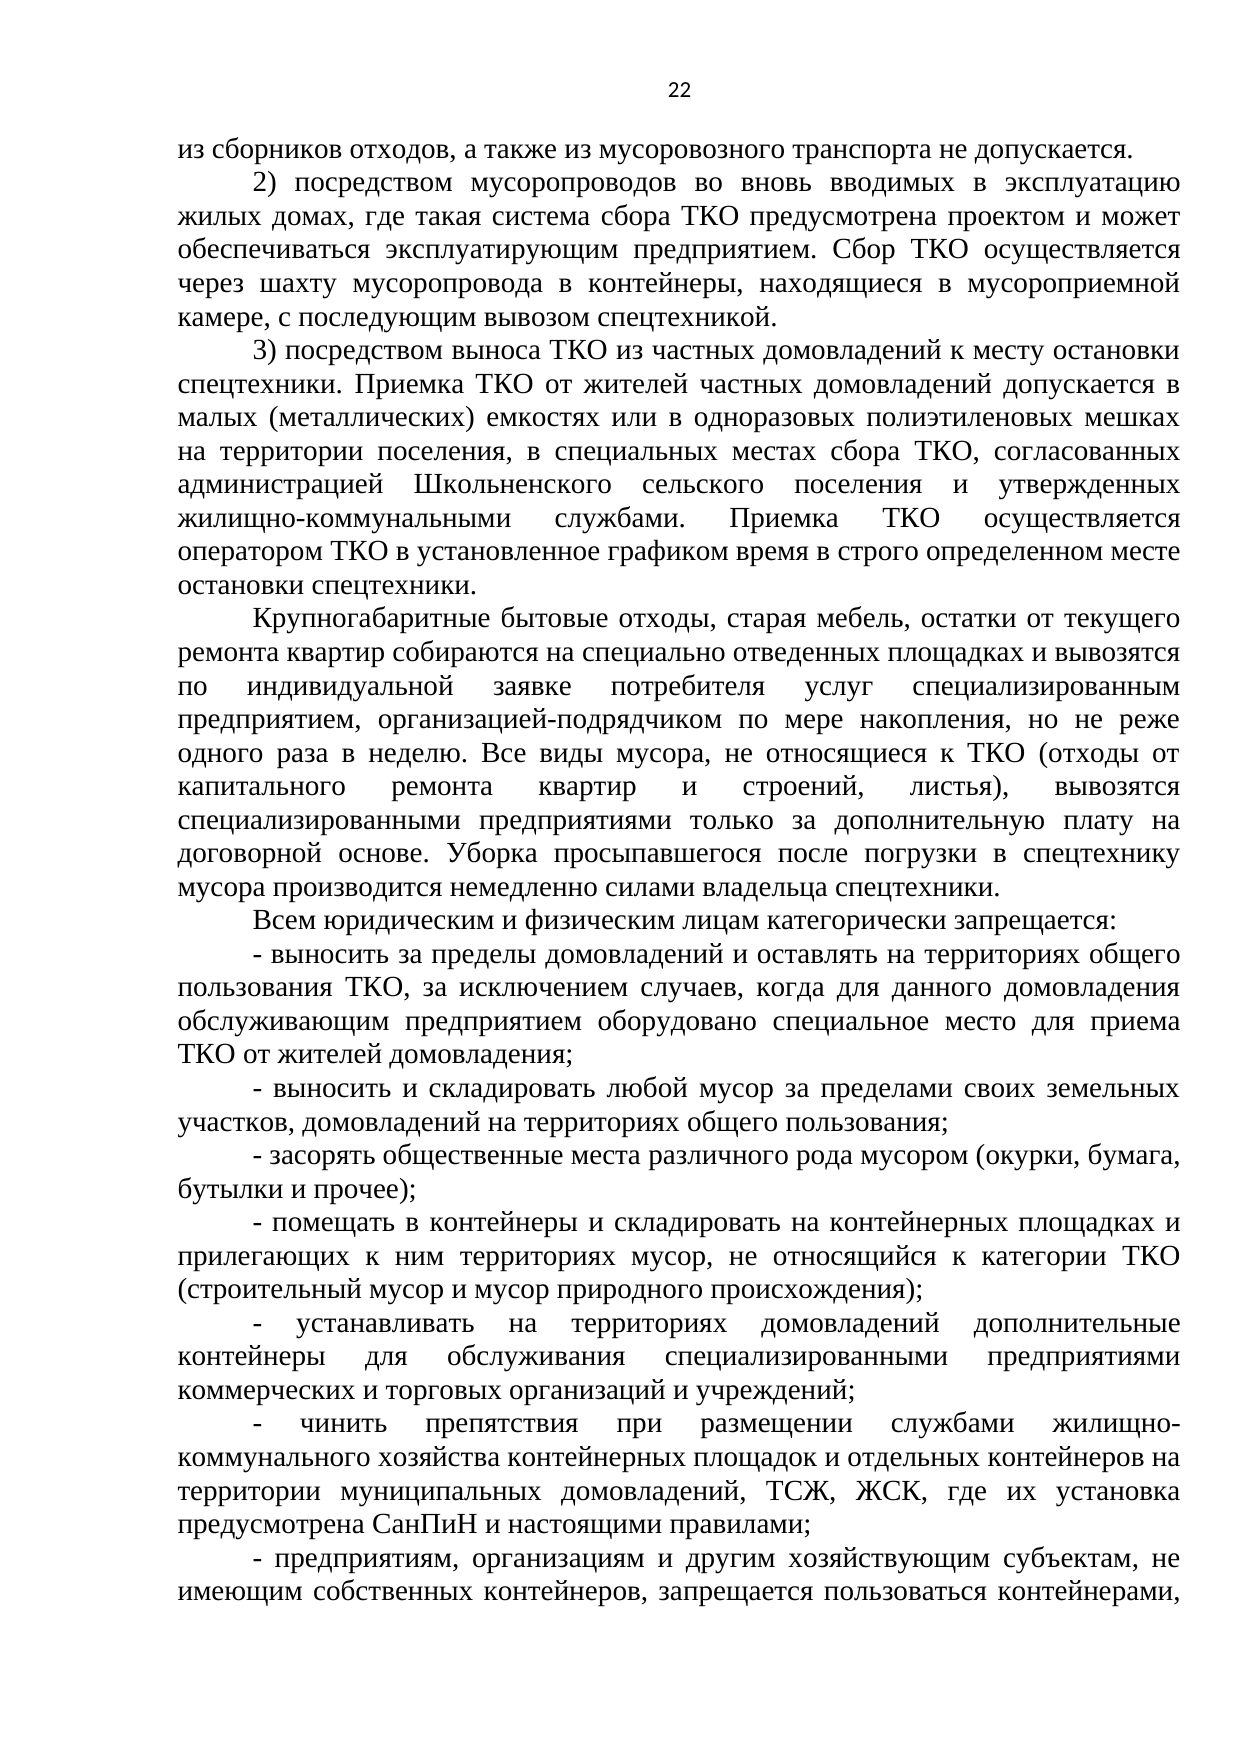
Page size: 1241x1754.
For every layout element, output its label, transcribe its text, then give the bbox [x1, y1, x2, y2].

text 2) посредством мусоропроводов во вновь вводимых в эксплуатацию жилых домах, где такая система сбора ТКО предусмотрена проектом и может обеспечиваться эксплуатирующим предприятием. Сбор ТКО осуществляется через шахту мусоропровода в контейнеры, находящиеся в мусороприемной камере, с последующим вывозом спецтехникой. [177, 164, 1181, 332]
text Всем юридическим и физическим лицам категорически запрещается: [177, 902, 1181, 936]
text 3) посредством выноса ТКО из частных домовладений к месту остановки спецтехники. Приемка ТКО от жителей частных домовладений допускается в малых (металлических) емкостях или в одноразовых полиэтиленовых мешках на территории поселения, в специальных местах сбора ТКО, согласованных администрацией Школьненского сельского поселения и утвержденных жилищно-коммунальными службами. Приемка ТКО осуществляется оператором ТКО в установленное графиком время в строго определенном месте остановки спецтехники. [177, 332, 1181, 601]
text - выносить и складировать любой мусор за пределами своих земельных участков, домовладений на территориях общего пользования; [177, 1070, 1181, 1137]
text - помещать в контейнеры и складировать на контейнерных площадках и прилегающих к ним территориях мусор, не относящийся к категории ТКО (строительный мусор и мусор природного происхождения); [177, 1204, 1181, 1305]
text - выносить за пределы домовладений и оставлять на территориях общего пользования ТКО, за исключением случаев, когда для данного домовладения обслуживающим предприятием оборудовано специальное место для приема ТКО от жителей домовладения; [177, 936, 1181, 1070]
text - чинить препятствия при размещении службами жилищно-коммунального хозяйства контейнерных площадок и отдельных контейнеров на территории муниципальных домовладений, ТСЖ, ЖСК, где их установка предусмотрена СанПиН и настоящими правилами; [177, 1406, 1181, 1540]
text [177, 1540, 1181, 1607]
text Крупногабаритные бытовые отходы, старая мебель, остатки от текущего ремонта квартир собираются на специально отведенных площадках и вывозятся по индивидуальной заявке потребителя услуг специализированным предприятием, организацией-подрядчиком по мере накопления, но не реже одного раза в неделю. Все виды мусора, не относящиеся к ТКО (отходы от капитального ремонта квартир и строений, листья), вывозятся специализированными предприятиями только за дополнительную плату на договорной основе. Уборка просыпавшегося после погрузки в спецтехнику мусора производится немедленно силами владельца спецтехники. [177, 601, 1181, 902]
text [177, 131, 1181, 164]
text - засорять общественные места различного рода мусором (окурки, бумага, бутылки и прочее); [177, 1137, 1181, 1204]
text - устанавливать на территориях домовладений дополнительные контейнеры для обслуживания специализированными предприятиями коммерческих и торговых организаций и учреждений; [177, 1305, 1181, 1406]
